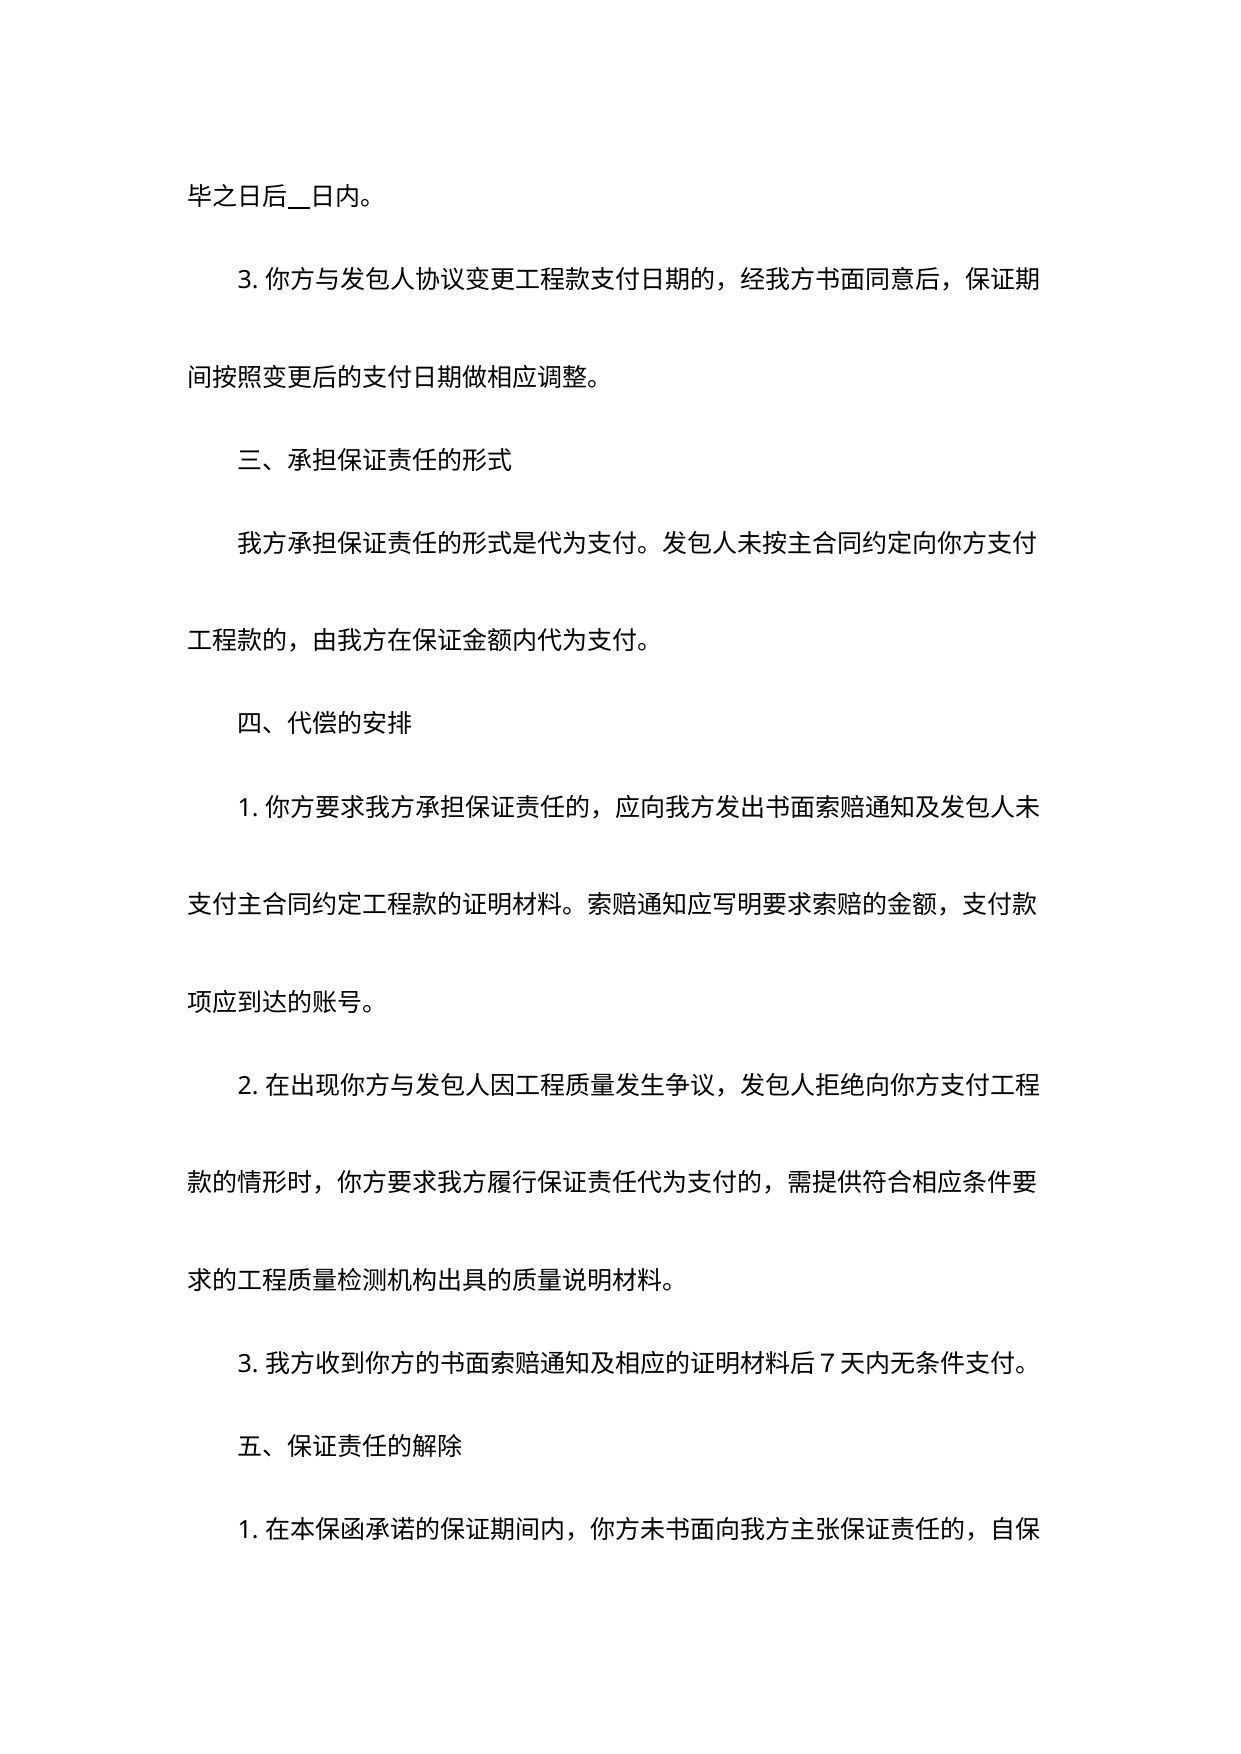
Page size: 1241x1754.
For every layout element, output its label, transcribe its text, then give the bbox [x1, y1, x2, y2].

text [187, 162, 1053, 227]
text 五、保证责任的解除 [187, 1412, 1053, 1477]
text 3. 你方与发包人协议变更工程款支付日期的，经我方书面同意后，保证期间按照变更后的支付日期做相应调整。 [187, 245, 1053, 408]
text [187, 1495, 1053, 1560]
text 三、承担保证责任的形式 [187, 426, 1053, 491]
text 我方承担保证责任的形式是代为支付。发包人未按主合同约定向你方支付工程款的，由我方在保证金额内代为支付。 [187, 509, 1053, 671]
text 2. 在出现你方与发包人因工程质量发生争议，发包人拒绝向你方支付工程款的情形时，你方要求我方履行保证责任代为支付的，需提供符合相应条件要求的工程质量检测机构出具的质量说明材料。 [187, 1051, 1053, 1311]
text 1. 你方要求我方承担保证责任的，应向我方发出书面索赔通知及发包人未支付主合同约定工程款的证明材料。索赔通知应写明要求索赔的金额，支付款项应到达的账号。 [187, 773, 1053, 1033]
text 3. 我方收到你方的书面索赔通知及相应的证明材料后７天内无条件支付。 [187, 1329, 1053, 1394]
text 四、代偿的安排 [187, 689, 1053, 754]
